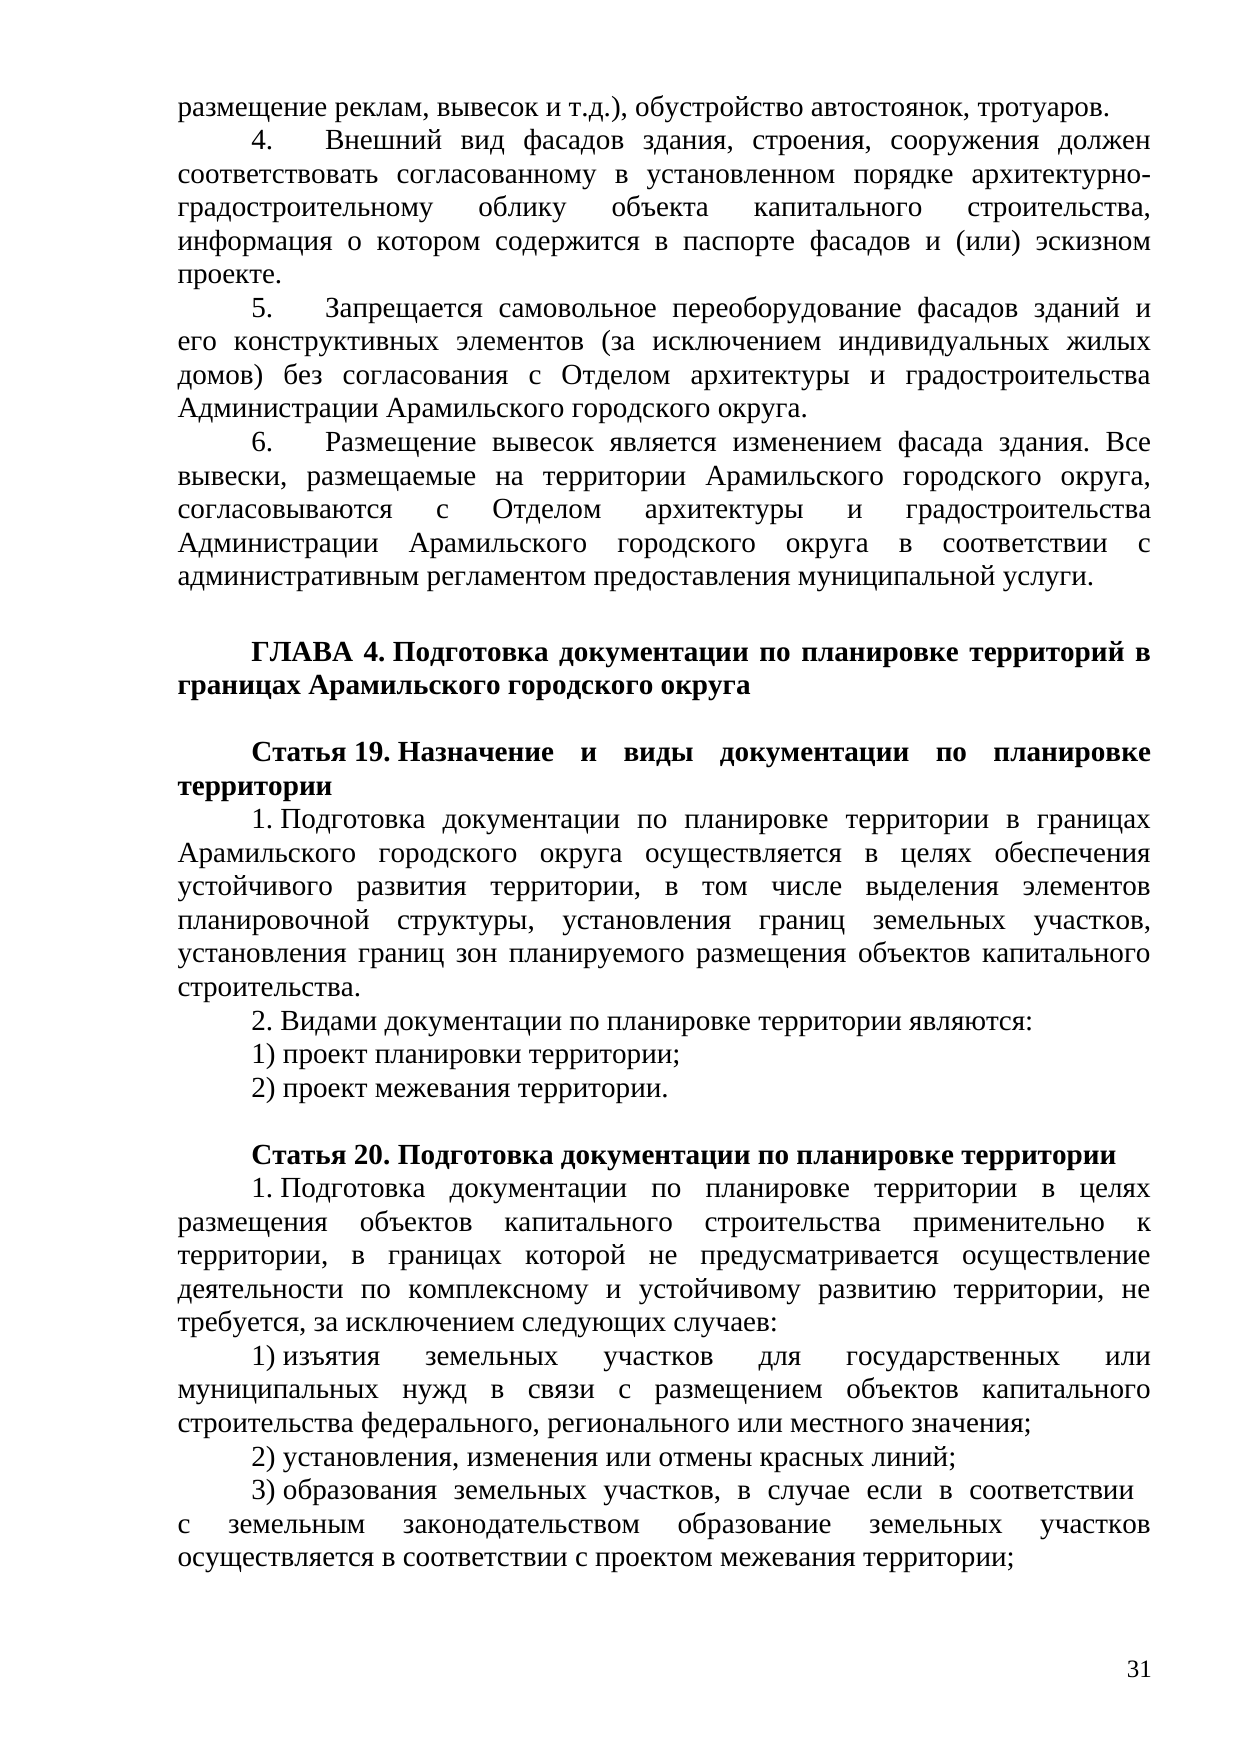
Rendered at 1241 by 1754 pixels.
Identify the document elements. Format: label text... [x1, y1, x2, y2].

text 4. Внешний вид фасадов здания, строения, сооружения должен соответствовать согласованному в установленном порядке архитектурно-градостроительному облику объекта капитального строительства, информация о котором содержится в паспорте фасадов и (или) эскизном проекте. [177, 122, 1152, 290]
text 3) образования земельных участков, в случае если в соответствии с земельным законодательством образование земельных участков осуществляется в соответствии с проектом межевания территории; [177, 1472, 1152, 1573]
subtitle Статья 19. Назначение и виды документации по планировке территории [177, 734, 1152, 801]
subtitle Статья 20. Подготовка документации по планировке территории [177, 1137, 1152, 1170]
text 5. Запрещается самовольное переоборудование фасадов зданий и его конструктивных элементов (за исключением индивидуальных жилых домов) без согласования с Отделом архитектуры и градостроительства Администрации Арамильского городского округа. [177, 290, 1152, 424]
subtitle ГЛАВА 4. Подготовка документации по планировке территорий в границах Арамильского городского округа [177, 634, 1152, 701]
text 2) проект межевания территории. [177, 1070, 1152, 1103]
text 1) проект планировки территории; [177, 1036, 1152, 1070]
text 1. Подготовка документации по планировке территории в границах Арамильского городского округа осуществляется в целях обеспечения устойчивого развития территории, в том числе выделения элементов планировочной структуры, установления границ земельных участков, установления границ зон планируемого размещения объектов капитального строительства. [177, 801, 1152, 1003]
text 6. Размещение вывесок является изменением фасада здания. Все вывески, размещаемые на территории Арамильского городского округа, согласовываются с Отделом архитектуры и градостроительства Администрации Арамильского городского округа в соответствии с административным регламентом предоставления муниципальной услуги. [177, 424, 1152, 592]
text 2) установления, изменения или отмены красных линий; [177, 1439, 1152, 1472]
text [177, 89, 1152, 122]
text 1) изъятия земельных участков для государственных или муниципальных нужд в связи с размещением объектов капитального строительства федерального, регионального или местного значения; [177, 1338, 1152, 1439]
text 1. Подготовка документации по планировке территории в целях размещения объектов капитального строительства применительно к территории, в границах которой не предусматривается осуществление деятельности по комплексному и устойчивому развитию территории, не требуется, за исключением следующих случаев: [177, 1170, 1152, 1338]
text 2. Видами документации по планировке территории являются: [177, 1003, 1152, 1036]
